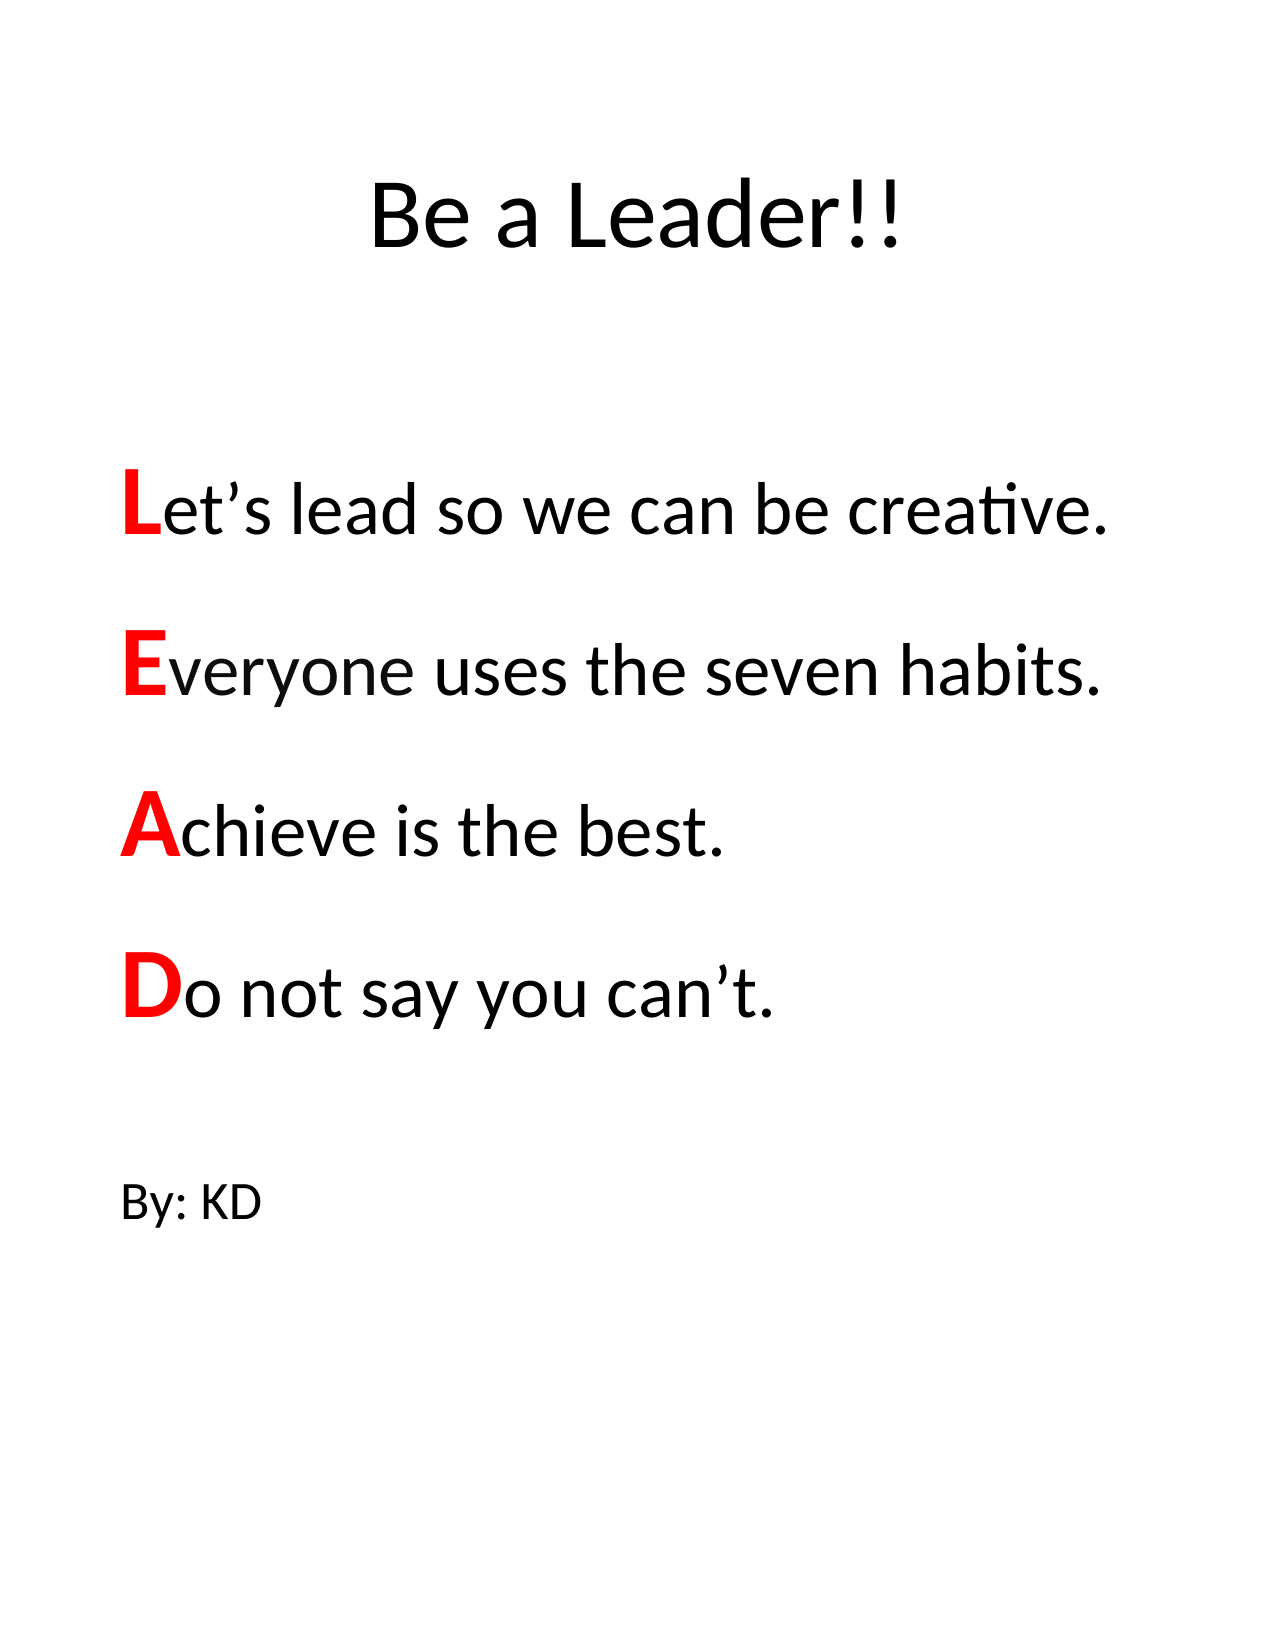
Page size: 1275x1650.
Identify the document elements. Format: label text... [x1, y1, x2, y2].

text Do not say you can’t. [120, 921, 1155, 1043]
text Let’s lead so we can be creative. [120, 437, 1155, 559]
text By: KD [120, 1167, 1155, 1233]
text Everyone uses the seven habits. [120, 598, 1155, 720]
text Achieve is the best. [120, 759, 1155, 882]
text Be a Leader!! [120, 150, 1155, 272]
